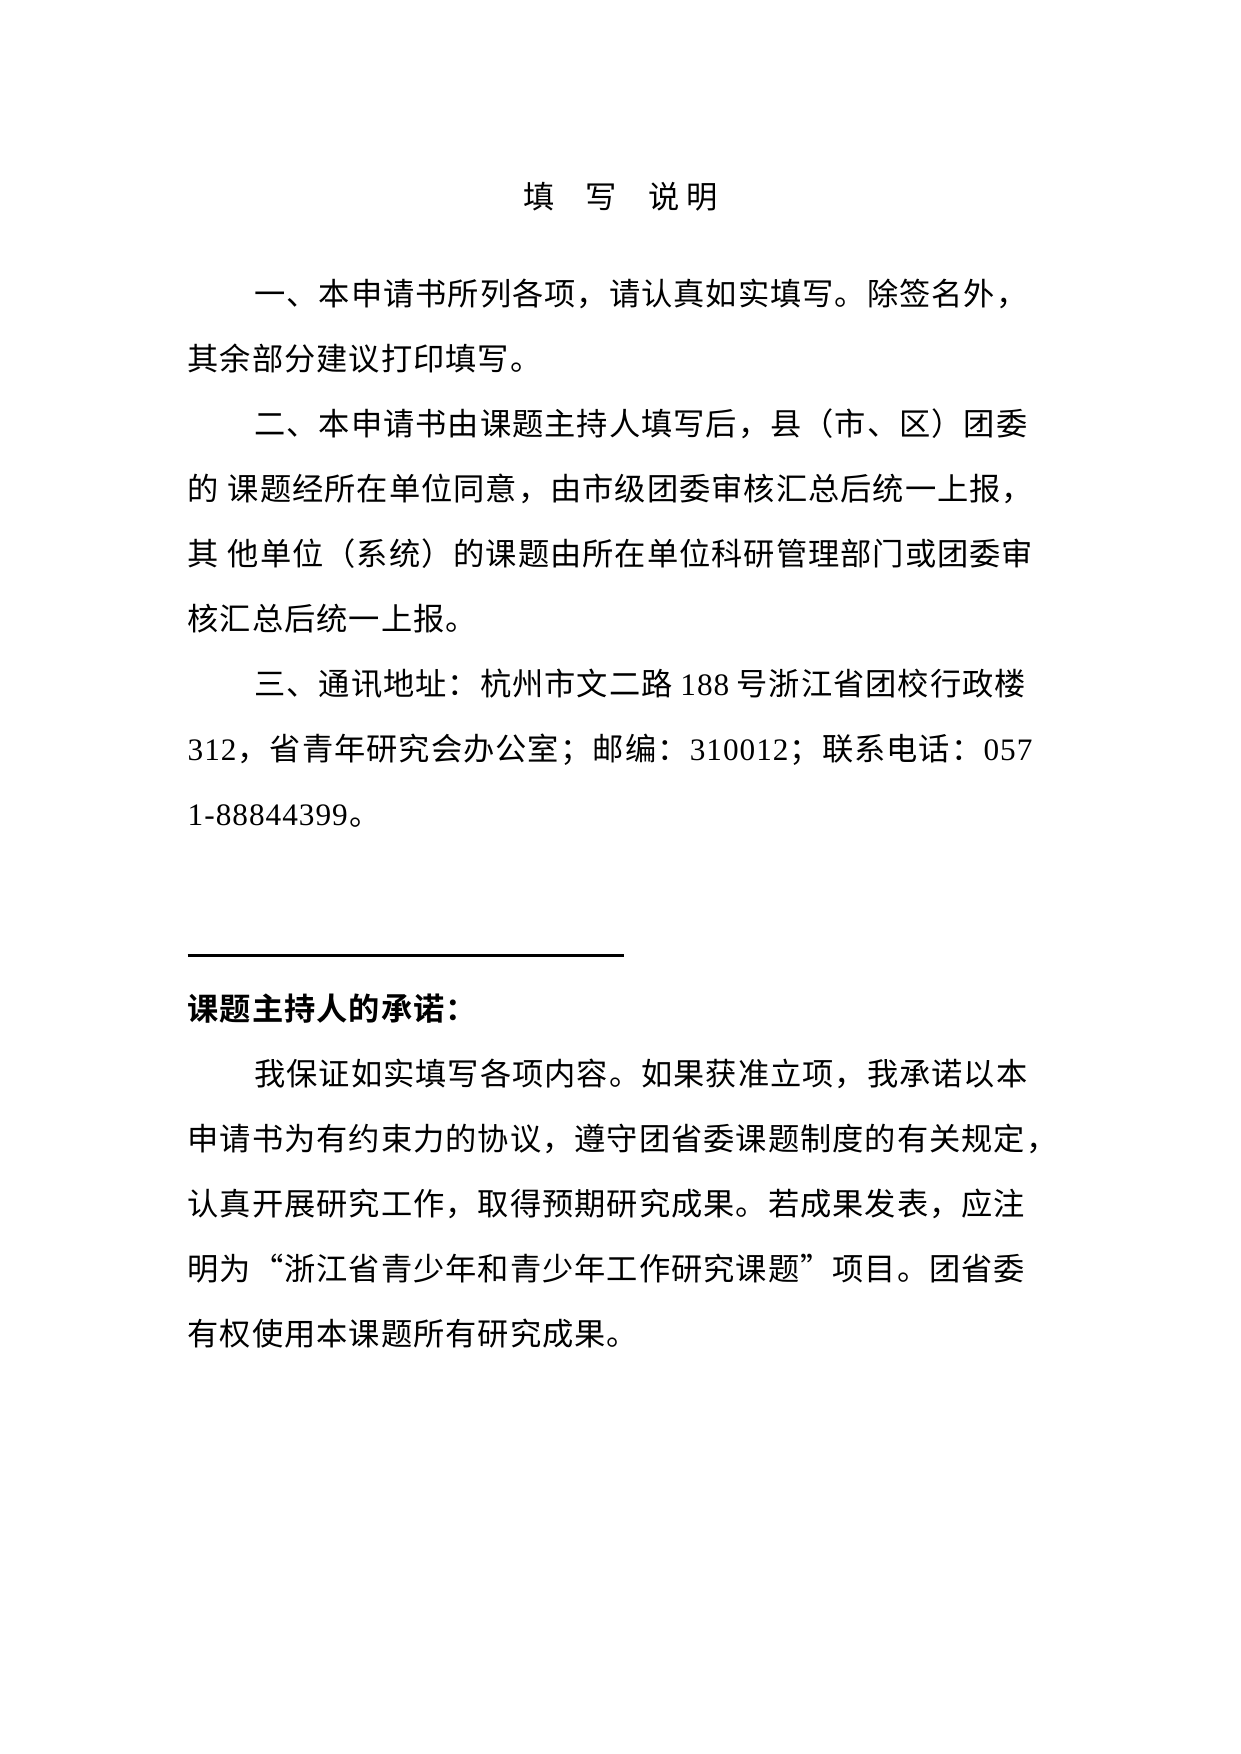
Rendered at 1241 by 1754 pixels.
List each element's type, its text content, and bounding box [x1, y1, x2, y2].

text 三、通讯地址：杭州市文二路188号浙江省团校行政楼312，省青年研究会办公室；邮编：310012；联系电话：0571-88844399。 [187, 649, 1044, 844]
text 一、本申请书所列各项，请认真如实填写。除签名外，其余部分建议打印填写。 [187, 259, 1044, 389]
text 二、本申请书由课题主持人填写后，县（市、区）团委的 课题经所在单位同意，由市级团委审核汇总后统一上报，其 他单位（系统）的课题由所在单位科研管理部门或团委审核汇总后统一上报。 [187, 389, 1044, 649]
text 课题主持人的承诺： [187, 974, 1044, 1039]
text 填 写 说 明 [187, 162, 1053, 227]
text 我保证如实填写各项内容。如果获准立项，我承诺以本申请书为有约束力的协议，遵守团省委课题制度的有关规定，认真开展研究工作，取得预期研究成果。若成果发表，应注明为“浙江省青少年和青少年工作研究课题”项目。团省委有权使用本课题所有研究成果。 [187, 1039, 1044, 1364]
